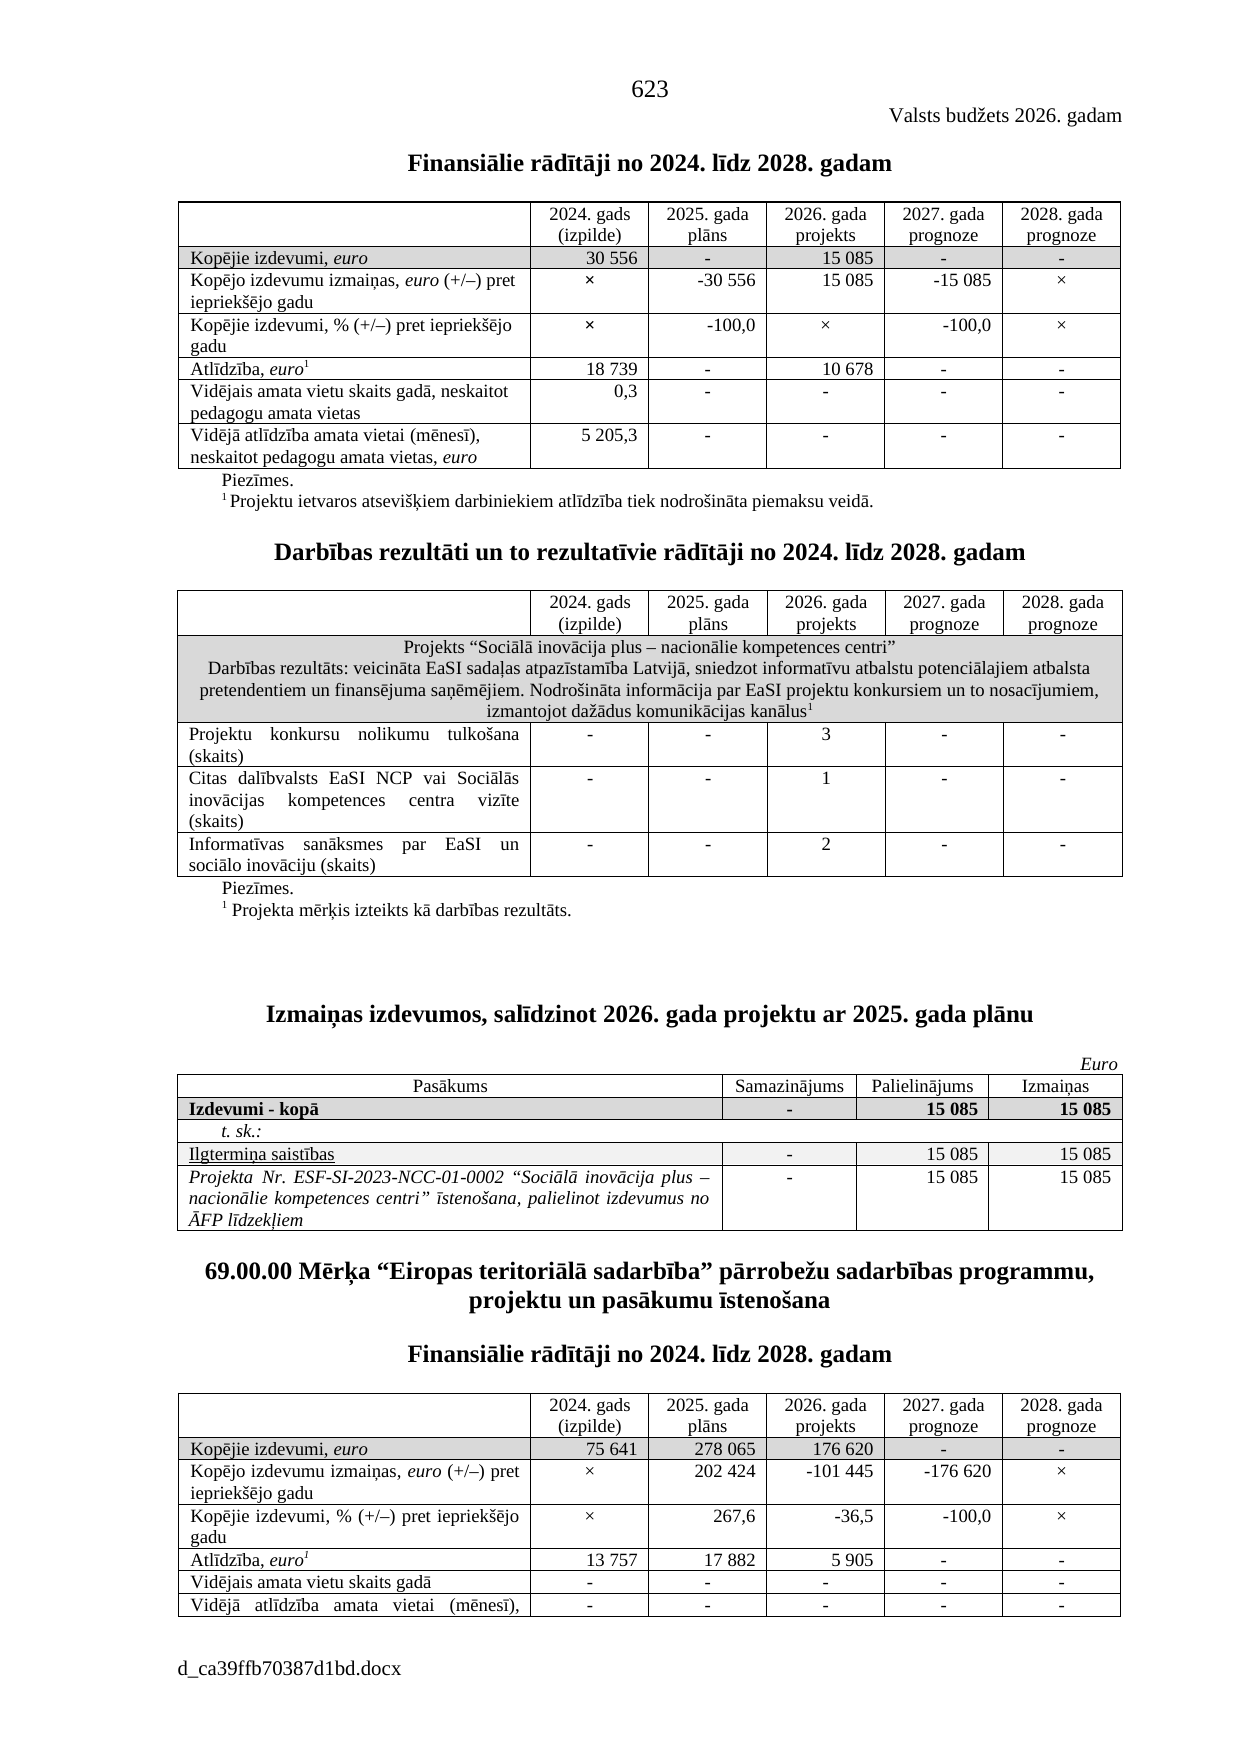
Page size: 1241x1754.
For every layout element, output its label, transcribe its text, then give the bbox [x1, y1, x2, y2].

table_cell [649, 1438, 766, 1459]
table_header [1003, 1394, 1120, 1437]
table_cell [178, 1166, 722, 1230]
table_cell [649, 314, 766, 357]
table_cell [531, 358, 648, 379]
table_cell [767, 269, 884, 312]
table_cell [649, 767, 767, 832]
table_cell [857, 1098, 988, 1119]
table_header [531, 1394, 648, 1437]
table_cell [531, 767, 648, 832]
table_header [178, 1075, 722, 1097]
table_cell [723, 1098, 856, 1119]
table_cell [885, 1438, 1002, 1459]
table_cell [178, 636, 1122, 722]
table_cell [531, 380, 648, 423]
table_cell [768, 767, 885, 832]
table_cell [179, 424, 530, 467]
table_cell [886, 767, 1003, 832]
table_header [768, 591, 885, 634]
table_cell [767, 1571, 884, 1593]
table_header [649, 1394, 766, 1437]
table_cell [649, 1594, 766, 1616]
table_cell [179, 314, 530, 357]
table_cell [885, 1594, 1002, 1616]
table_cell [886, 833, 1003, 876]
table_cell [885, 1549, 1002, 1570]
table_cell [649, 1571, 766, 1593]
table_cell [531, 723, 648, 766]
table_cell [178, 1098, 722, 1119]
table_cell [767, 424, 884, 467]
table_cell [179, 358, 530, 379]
text 69.00.00 Mērķa “Eiropas teritoriālā sadarbība” pārrobežu sadarbības programmu, [177, 1256, 1122, 1285]
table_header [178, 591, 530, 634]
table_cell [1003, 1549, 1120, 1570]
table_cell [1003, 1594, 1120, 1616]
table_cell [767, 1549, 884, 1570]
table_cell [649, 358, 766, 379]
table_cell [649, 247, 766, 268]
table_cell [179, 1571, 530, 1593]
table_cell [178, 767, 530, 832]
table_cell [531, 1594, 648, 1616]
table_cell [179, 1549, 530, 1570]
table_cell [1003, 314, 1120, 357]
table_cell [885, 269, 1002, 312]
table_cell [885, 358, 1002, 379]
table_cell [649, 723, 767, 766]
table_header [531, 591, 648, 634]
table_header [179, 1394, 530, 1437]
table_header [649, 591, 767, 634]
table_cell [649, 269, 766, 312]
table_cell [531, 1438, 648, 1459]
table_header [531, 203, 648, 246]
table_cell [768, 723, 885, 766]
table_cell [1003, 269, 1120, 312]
text Piezīmes. [177, 468, 1122, 490]
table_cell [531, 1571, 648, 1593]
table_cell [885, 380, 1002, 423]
text 1 Projekta mērķis izteikts kā darbības rezultāts. [177, 898, 1122, 920]
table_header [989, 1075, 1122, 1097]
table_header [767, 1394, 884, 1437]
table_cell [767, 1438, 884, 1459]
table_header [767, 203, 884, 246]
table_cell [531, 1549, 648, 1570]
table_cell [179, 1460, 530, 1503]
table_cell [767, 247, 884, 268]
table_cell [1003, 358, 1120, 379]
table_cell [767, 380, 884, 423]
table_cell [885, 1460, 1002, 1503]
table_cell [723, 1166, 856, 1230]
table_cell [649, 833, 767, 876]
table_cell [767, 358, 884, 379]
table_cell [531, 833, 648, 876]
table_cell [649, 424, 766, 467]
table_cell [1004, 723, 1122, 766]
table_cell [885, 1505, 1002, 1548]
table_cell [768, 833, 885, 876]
text Euro [1002, 1053, 1122, 1074]
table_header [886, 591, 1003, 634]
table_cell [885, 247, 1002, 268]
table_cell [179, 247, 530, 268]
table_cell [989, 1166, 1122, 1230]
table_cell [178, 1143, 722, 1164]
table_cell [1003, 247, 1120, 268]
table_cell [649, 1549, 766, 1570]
text 1 Projektu ietvaros atsevišķiem darbiniekiem atlīdzība tiek nodrošināta piemaksu veidā. [177, 490, 1122, 512]
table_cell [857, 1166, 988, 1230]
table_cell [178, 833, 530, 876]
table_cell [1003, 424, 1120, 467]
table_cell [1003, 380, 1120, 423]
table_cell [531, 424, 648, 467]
text Darbības rezultāti un to rezultatīvie rādītāji no 2024. līdz 2028. gadam [177, 537, 1122, 565]
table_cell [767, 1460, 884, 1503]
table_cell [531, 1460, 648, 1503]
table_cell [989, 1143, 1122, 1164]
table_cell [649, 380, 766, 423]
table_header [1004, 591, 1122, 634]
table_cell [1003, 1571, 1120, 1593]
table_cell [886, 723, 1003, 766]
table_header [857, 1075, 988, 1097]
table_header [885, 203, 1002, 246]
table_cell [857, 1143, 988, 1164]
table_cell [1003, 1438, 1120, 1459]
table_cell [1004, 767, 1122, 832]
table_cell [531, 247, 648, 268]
text Finansiālie rādītāji no 2024. līdz 2028. gadam [177, 148, 1122, 176]
text projektu un pasākumu īstenošana [177, 1285, 1122, 1314]
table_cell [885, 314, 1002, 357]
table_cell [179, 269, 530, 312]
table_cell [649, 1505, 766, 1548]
text Izmaiņas izdevumos, salīdzinot 2026. gada projektu ar 2025. gada plānu [177, 999, 1122, 1028]
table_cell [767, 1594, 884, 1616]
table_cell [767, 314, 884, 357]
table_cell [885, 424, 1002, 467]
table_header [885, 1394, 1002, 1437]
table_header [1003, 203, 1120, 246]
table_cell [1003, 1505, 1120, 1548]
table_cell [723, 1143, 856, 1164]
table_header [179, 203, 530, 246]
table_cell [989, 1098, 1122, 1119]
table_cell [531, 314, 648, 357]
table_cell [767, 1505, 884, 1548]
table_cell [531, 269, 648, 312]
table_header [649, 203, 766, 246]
text Piezīmes. [177, 877, 1122, 898]
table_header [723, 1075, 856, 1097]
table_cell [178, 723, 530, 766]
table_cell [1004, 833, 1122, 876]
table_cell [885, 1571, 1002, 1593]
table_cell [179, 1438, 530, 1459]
text Finansiālie rādītāji no 2024. līdz 2028. gadam [177, 1339, 1122, 1368]
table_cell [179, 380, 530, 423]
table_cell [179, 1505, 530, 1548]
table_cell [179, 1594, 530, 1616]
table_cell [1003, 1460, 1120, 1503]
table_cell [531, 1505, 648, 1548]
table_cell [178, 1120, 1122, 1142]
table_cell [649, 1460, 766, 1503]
